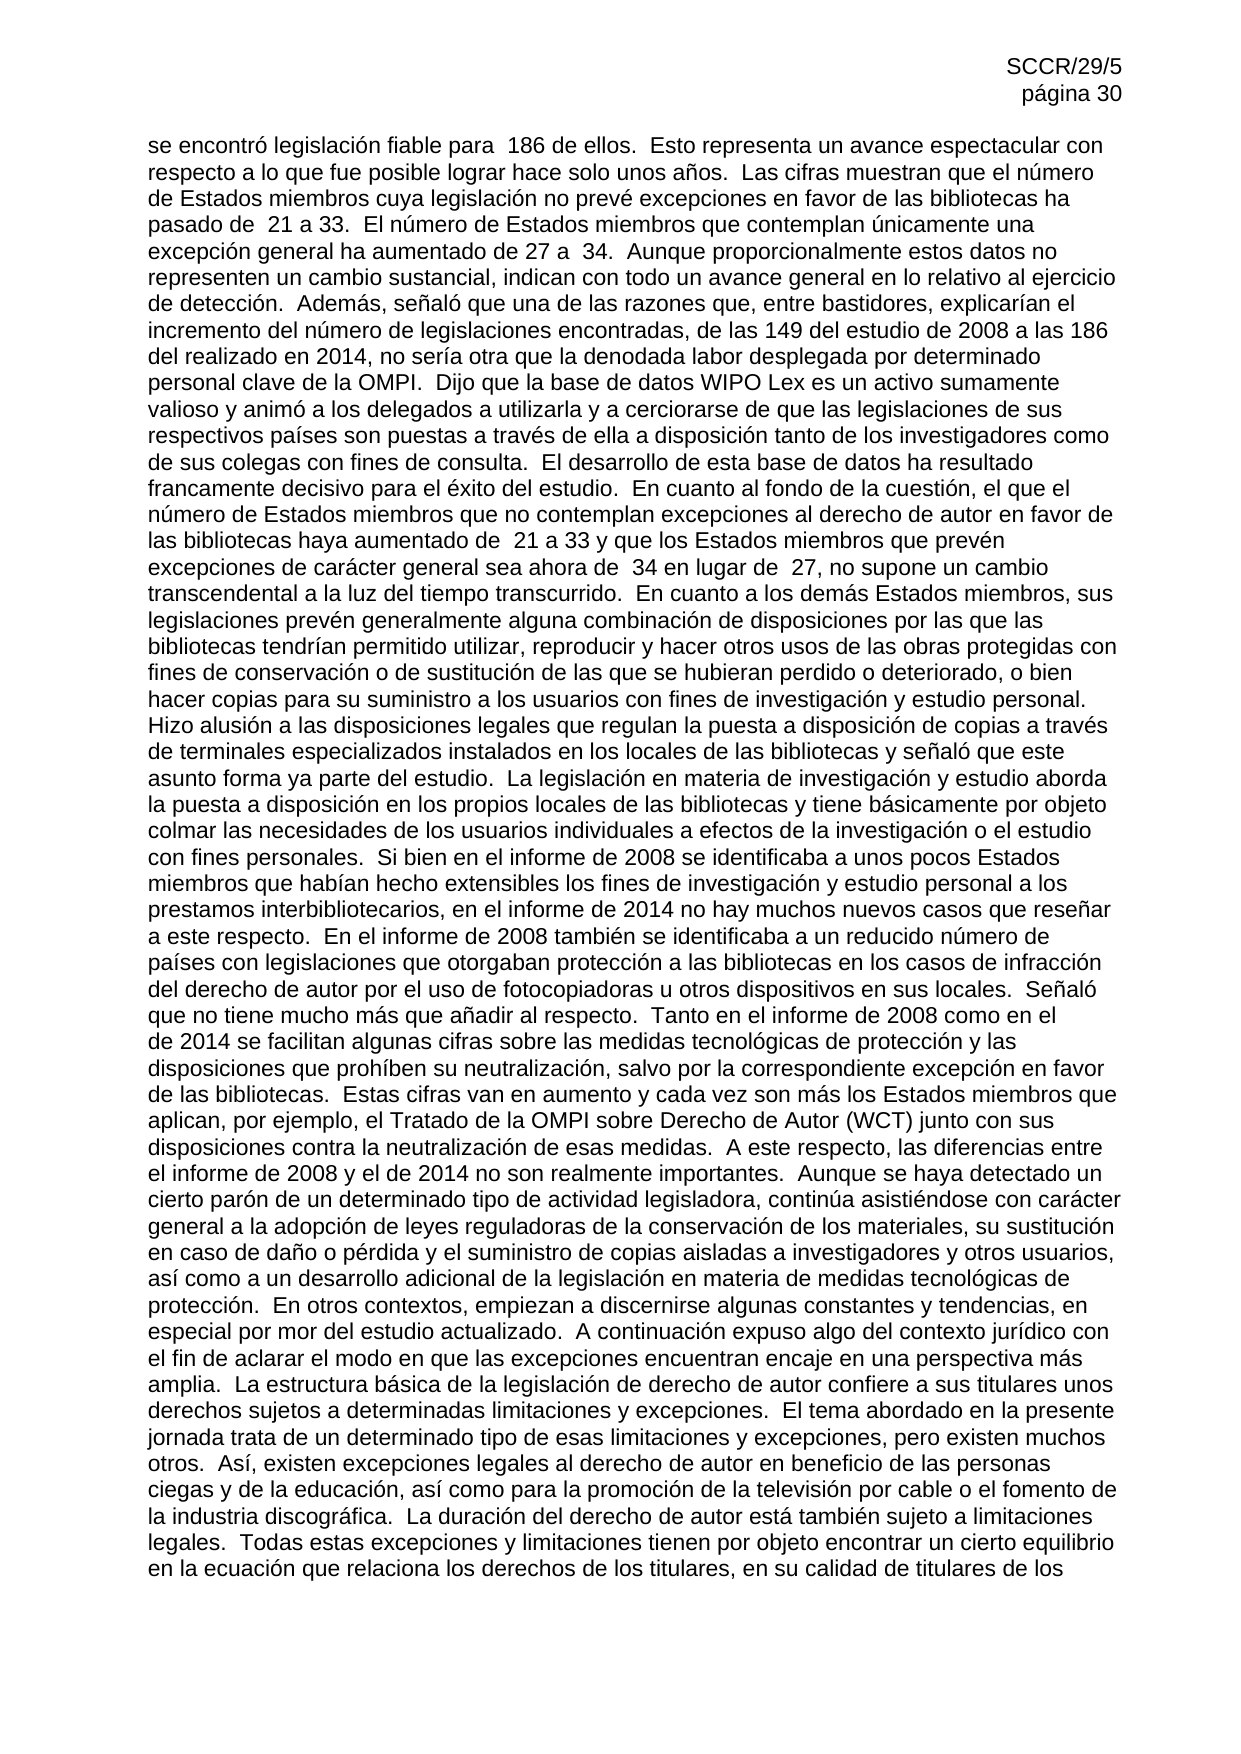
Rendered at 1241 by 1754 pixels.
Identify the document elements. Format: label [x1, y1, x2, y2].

list [148, 132, 1122, 1582]
